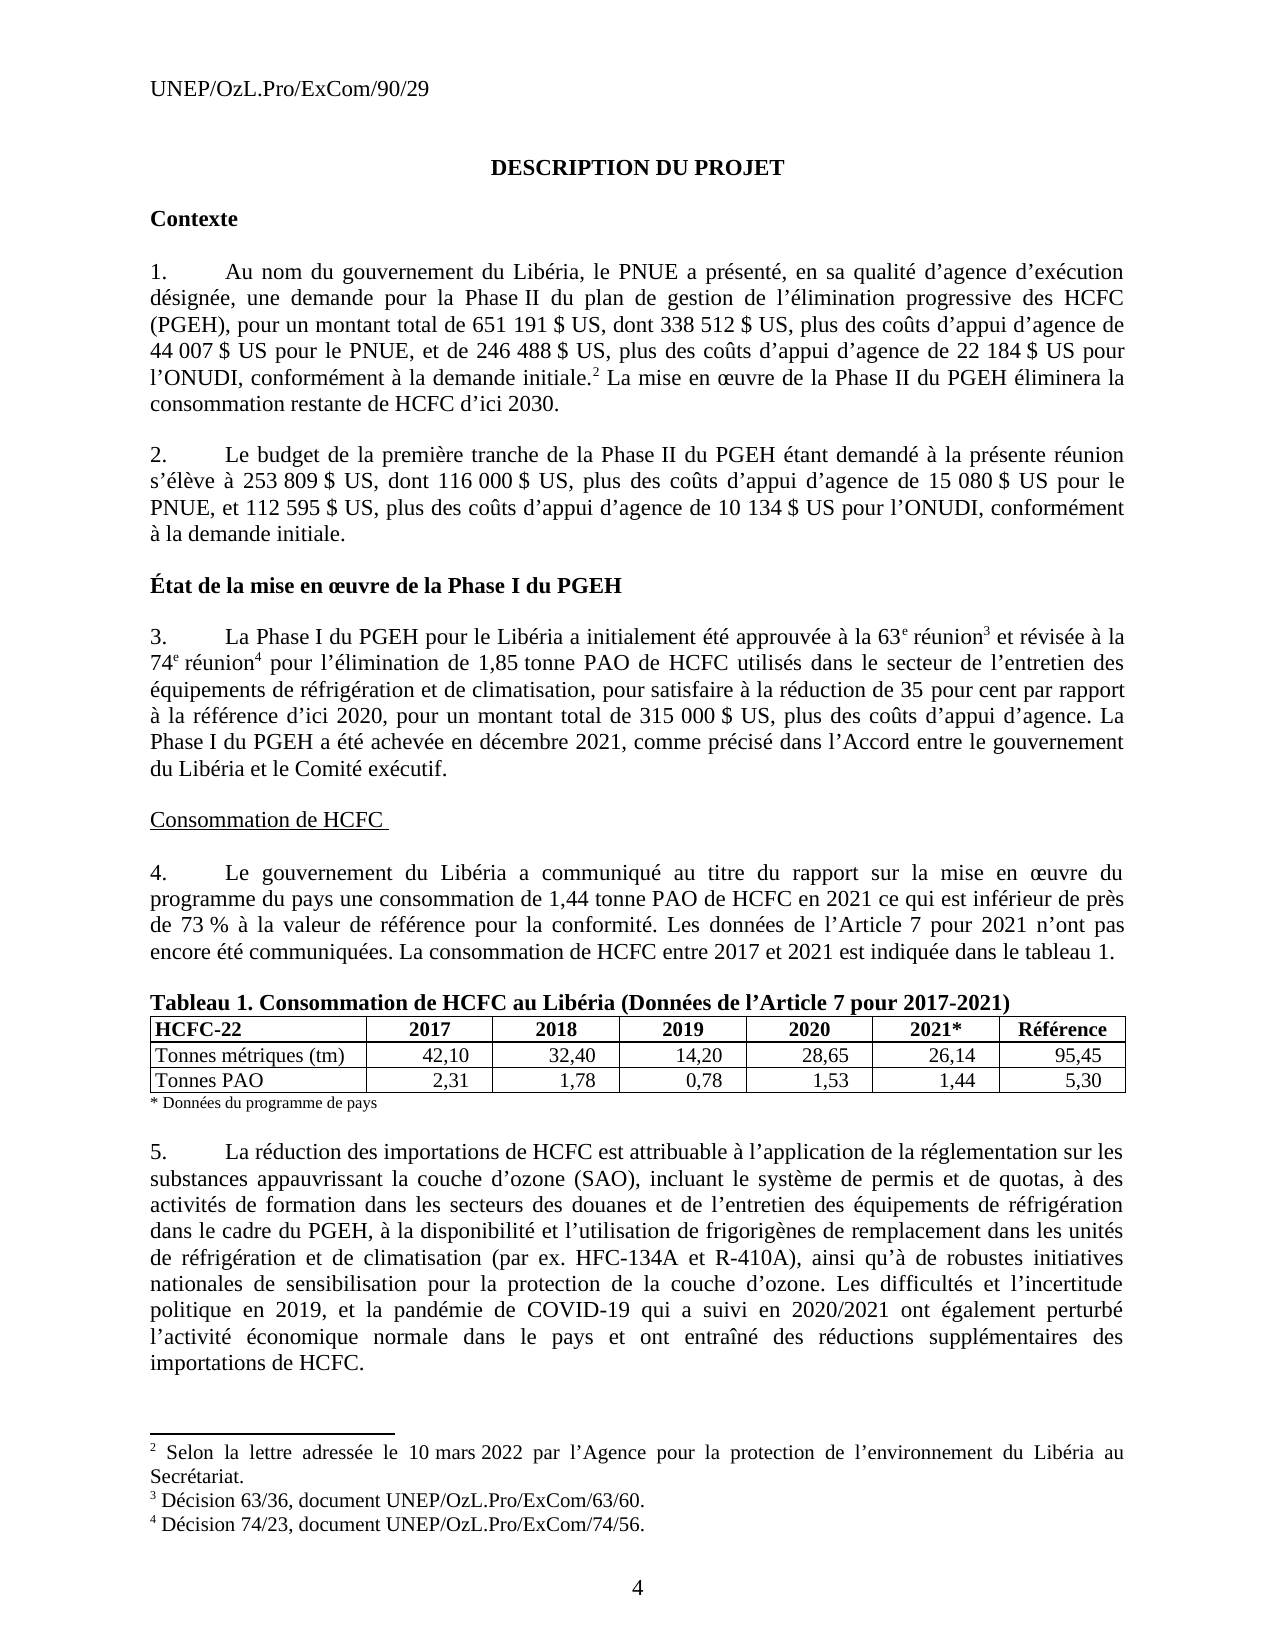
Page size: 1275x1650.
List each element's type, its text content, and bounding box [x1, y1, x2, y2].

text Consommation de HCFC [150, 806, 1125, 832]
table_header 2020 [747, 1017, 872, 1041]
table_cell 1,53 [747, 1068, 872, 1092]
text État de la mise en œuvre de la Phase I du PGEH [150, 572, 1125, 598]
text Tableau 1. Consommation de HCFC au Libéria (Données de l’Article 7 pour 2017-2021) [150, 989, 1125, 1016]
table_cell Tonnes PAO [151, 1068, 366, 1092]
table_cell 1,78 [493, 1068, 619, 1092]
table_cell Tonnes métriques (tm) [151, 1043, 366, 1067]
table_header 2017 [367, 1017, 492, 1041]
text Contexte [150, 205, 1125, 232]
list Au nom du gouvernement du Libéria, le PNUE a présenté, en sa qualité d’agence d’exécution désignée, une demande pour la Phase II du plan de gestion de l’élimination progressive des HCFC (PGEH), pour un montant total de 651 191 $ US, dont 338 512 $ US, plus des coûts d’appui d’agence de 44 007 $ US pour le PNUE, et de 246 488 $ US, plus des coûts d’appui d’agence de 22 184 $ US pour l’ONUDI, conformément à la demande initiale. La mise en œuvre de la Phase II du PGEH éliminera la consommation restante de HCFC d’ici 2030. [150, 258, 1125, 416]
text * Données du programme de pays [150, 1093, 1125, 1112]
table_cell 28,65 [747, 1043, 872, 1067]
table_cell 42,10 [367, 1043, 492, 1067]
table_cell 2,31 [367, 1068, 492, 1092]
subtitle La réduction des importations de HCFC est attribuable à l’application de la réglementation sur les substances appauvrissant la couche d’ozone (SAO), incluant le système de permis et de quotas, à des activités de formation dans les secteurs des douanes et de l’entretien des équipements de réfrigération dans le cadre du PGEH, à la disponibilité et l’utilisation de frigorigènes de remplacement dans les unités de réfrigération et de climatisation (par ex. HFC-134A et R-410A), ainsi qu’à de robustes initiatives nationales de sensibilisation pour la protection de la couche d’ozone. Les difficultés et l’incertitude politique en 2019, et la pandémie de COVID-19 qui a suivi en 2020/2021 ont également perturbé l’activité économique normale dans le pays et ont entraîné des réductions supplémentaires des importations de HCFC. [150, 1138, 1125, 1375]
table_header 2021* [873, 1017, 999, 1041]
table_header Référence [1000, 1017, 1125, 1041]
table_header HCFC-22 [151, 1017, 366, 1041]
table_cell 95,45 [1000, 1043, 1125, 1067]
subtitle La Phase I du PGEH pour le Libéria a initialement été approuvée à la 63e réunion et révisée à la 74e réunion pour l’élimination de 1,85 tonne PAO de HCFC utilisés dans le secteur de l’entretien des équipements de réfrigération et de climatisation, pour satisfaire à la réduction de 35 pour cent par rapport à la référence d’ici 2020, pour un montant total de 315 000 $ US, plus des coûts d’appui d’agence. La Phase I du PGEH a été achevée en décembre 2021, comme précisé dans l’Accord entre le gouvernement du Libéria et le Comité exécutif. [150, 623, 1125, 781]
list Le gouvernement du Libéria a communiqué au titre du rapport sur la mise en œuvre du programme du pays une consommation de 1,44 tonne PAO de HCFC en 2021 ce qui est inférieur de près de 73 % à la valeur de référence pour la conformité. Les données de l’Article 7 pour 2021 n’ont pas encore été communiquées. La consommation de HCFC entre 2017 et 2021 est indiquée dans le tableau 1. [150, 859, 1125, 964]
table_cell 26,14 [873, 1043, 999, 1067]
list Le budget de la première tranche de la Phase II du PGEH étant demandé à la présente réunion s’élève à 253 809 $ US, dont 116 000 $ US, plus des coûts d’appui d’agence de 15 080 $ US pour le PNUE, et 112 595 $ US, plus des coûts d’appui d’agence de 10 134 $ US pour l’ONUDI, conformément à la demande initiale. [150, 441, 1125, 547]
table_cell 0,78 [620, 1068, 746, 1092]
table_header 2019 [620, 1017, 746, 1041]
table_cell 14,20 [620, 1043, 746, 1067]
table_cell 5,30 [1000, 1068, 1125, 1092]
table_cell 32,40 [493, 1043, 619, 1067]
table_header 2018 [493, 1017, 619, 1041]
table_cell 1,44 [873, 1068, 999, 1092]
text DESCRIPTION DU PROJET [150, 154, 1125, 180]
